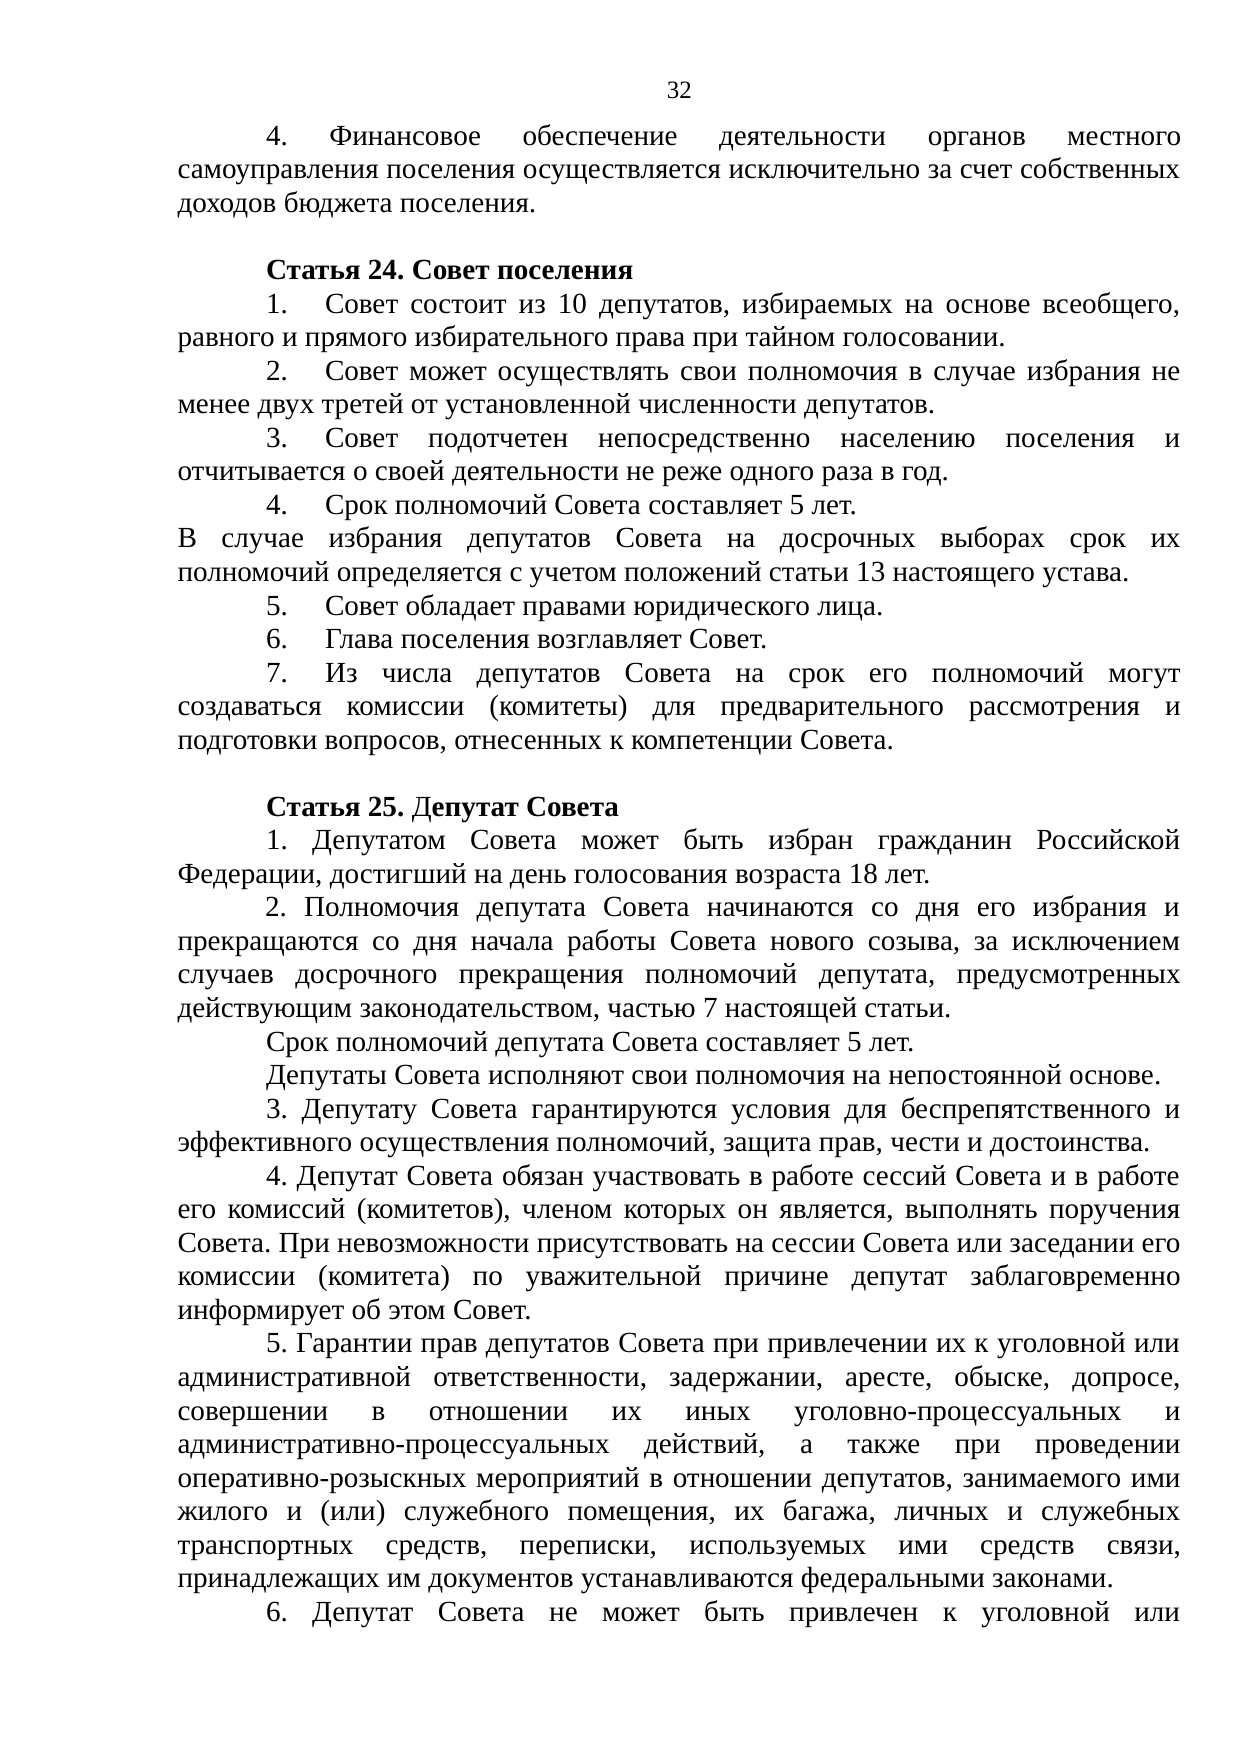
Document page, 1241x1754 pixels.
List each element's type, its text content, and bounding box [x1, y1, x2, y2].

text Депутаты Совета исполняют свои полномочия на непостоянной основе. [177, 1057, 1181, 1091]
text Статья 24. Совет поселения [177, 252, 1181, 286]
list Совет может осуществлять свои полномочия в случае избрания не менее двух третей от установленной численности депутатов. [177, 353, 1181, 420]
list Совет обладает правами юридического лица. [177, 588, 1181, 621]
list Совет подотчетен непосредственно населению поселения и отчитывается о своей деятельности не реже одного раза в год. [177, 420, 1181, 487]
text 2. Полномочия депутата Совета начинаются со дня его избрания и прекращаются со дня начала работы Совета нового созыва, за исключением случаев досрочного прекращения полномочий депутата, предусмотренных действующим законодательством, частью 7 настоящей статьи. [177, 889, 1181, 1024]
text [177, 1594, 1181, 1627]
text 4. Финансовое обеспечение деятельности органов местного самоуправления поселения осуществляется исключительно за счет собственных доходов бюджета поселения. [177, 118, 1181, 219]
list Глава поселения возглавляет Совет. [177, 621, 1181, 655]
text Статья 25. Депутат Совета [177, 789, 1181, 822]
text 4. Депутат Совета обязан участвовать в работе сессий Совета и в работе его комиссий (комитетов), членом которых он является, выполнять поручения Совета. При невозможности присутствовать на сессии Совета или заседании его комиссии (комитета) по уважительной причине депутат заблаговременно информирует об этом Совет. [177, 1158, 1181, 1326]
list Совет состоит из 10 депутатов, избираемых на основе всеобщего, равного и прямого избирательного права при тайном голосовании. [177, 286, 1181, 353]
text Срок полномочий депутата Совета составляет 5 лет. [177, 1024, 1181, 1057]
text 3. Депутату Совета гарантируются условия для беспрепятственного и эффективного осуществления полномочий, защита прав, чести и достоинства. [177, 1091, 1181, 1158]
list Из числа депутатов Совета на срок его полномочий могут создаваться комиссии (комитеты) для предварительного рассмотрения и подготовки вопросов, отнесенных к компетенции Совета. [177, 655, 1181, 755]
text 1. Депутатом Совета может быть избран гражданин Российской Федерации, достигший на день голосования возраста 18 лет. [177, 822, 1181, 889]
list Срок полномочий Совета составляет 5 лет. [177, 487, 1181, 521]
text В случае избрания депутатов Совета на досрочных выборах срок их полномочий определяется с учетом положений статьи 13 настоящего устава. [177, 521, 1181, 588]
text 5. Гарантии прав депутатов Совета при привлечении их к уголовной или административной ответственности, задержании, аресте, обыске, допросе, совершении в отношении их иных уголовно-процессуальных и административно-процессуальных действий, а также при проведении оперативно-розыскных мероприятий в отношении депутатов, занимаемого ими жилого и (или) служебного помещения, их багажа, личных и служебных транспортных средств, переписки, используемых ими средств связи, принадлежащих им документов устанавливаются федеральными законами. [177, 1326, 1181, 1594]
